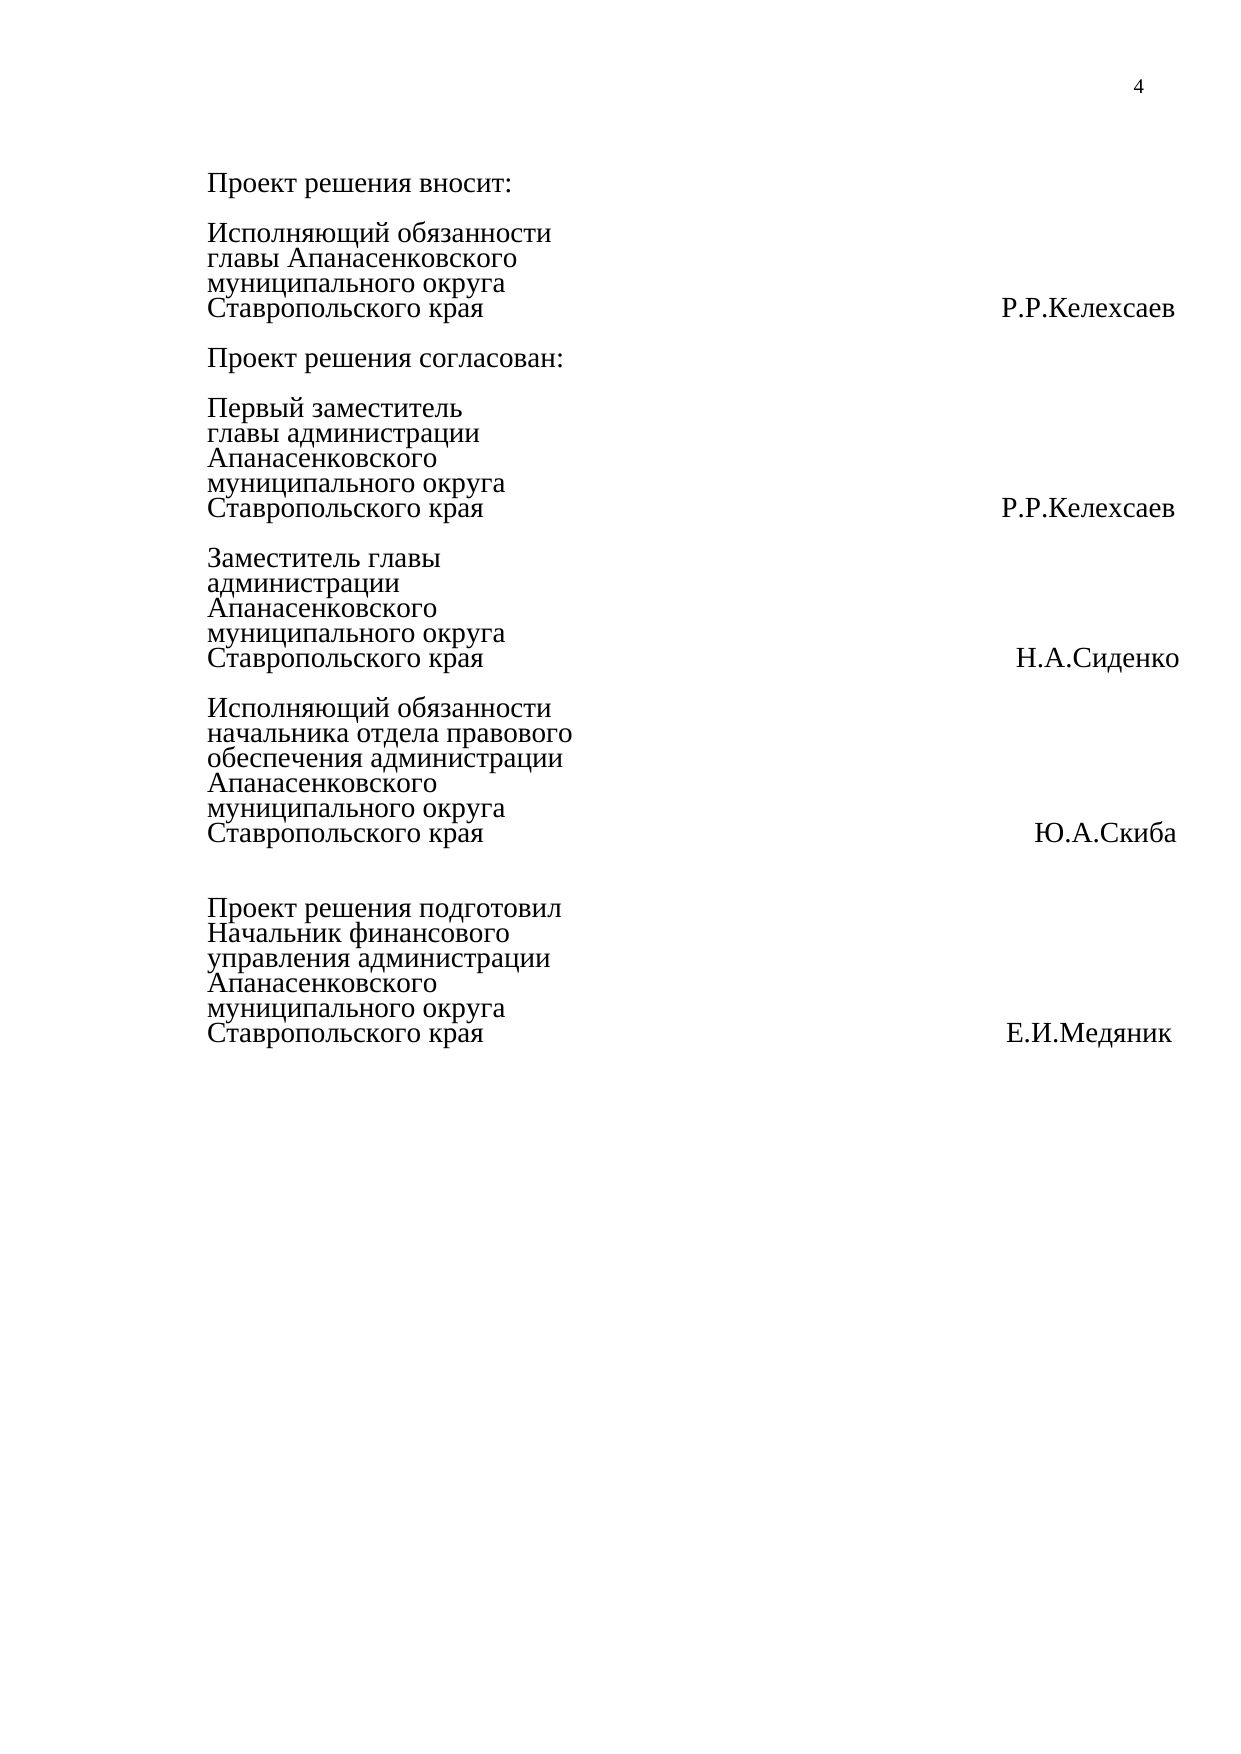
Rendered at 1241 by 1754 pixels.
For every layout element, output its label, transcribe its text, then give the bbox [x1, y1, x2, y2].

text Ставропольского края Е.И.Медяник [207, 1023, 1177, 1048]
text Ставропольского края Н.А.Сиденко [207, 648, 1182, 673]
text Проект решения согласован: [207, 348, 1182, 373]
text Ставропольского края Р.Р.Келехсаев [207, 498, 1182, 523]
text обеспечения администрации [207, 748, 1182, 773]
text Проект решения подготовил [207, 898, 1182, 923]
text управления администрации [207, 948, 1182, 973]
text Начальник финансового [360, 923, 1182, 948]
text Апанасенковского [207, 773, 1182, 798]
text главы Апанасенковского [207, 248, 1182, 273]
text Апанасенковского [207, 448, 1182, 473]
text муниципального округа [207, 798, 1182, 823]
text Исполняющий обязанности [207, 698, 1182, 723]
text муниципального округа [207, 998, 1182, 1023]
text Начальник финансового [207, 923, 357, 948]
text Апанасенковского [207, 973, 1182, 998]
text Заместитель главы [207, 548, 1182, 573]
text Исполняющий обязанности [207, 223, 1182, 248]
text муниципального округа [207, 473, 1182, 498]
text Проект решения вносит: [207, 173, 1182, 198]
text главы администрации [207, 423, 1182, 448]
text Первый заместитель [207, 398, 1182, 423]
text Апанасенковского [207, 598, 1182, 623]
text Ставропольского края Ю.А.Скиба [207, 823, 1182, 848]
text муниципального округа [207, 273, 1182, 298]
text администрации [207, 573, 1182, 598]
text начальника отдела правового [207, 723, 1182, 748]
text муниципального округа [207, 623, 1182, 648]
text Ставропольского края Р.Р.Келехсаев [207, 298, 1182, 323]
